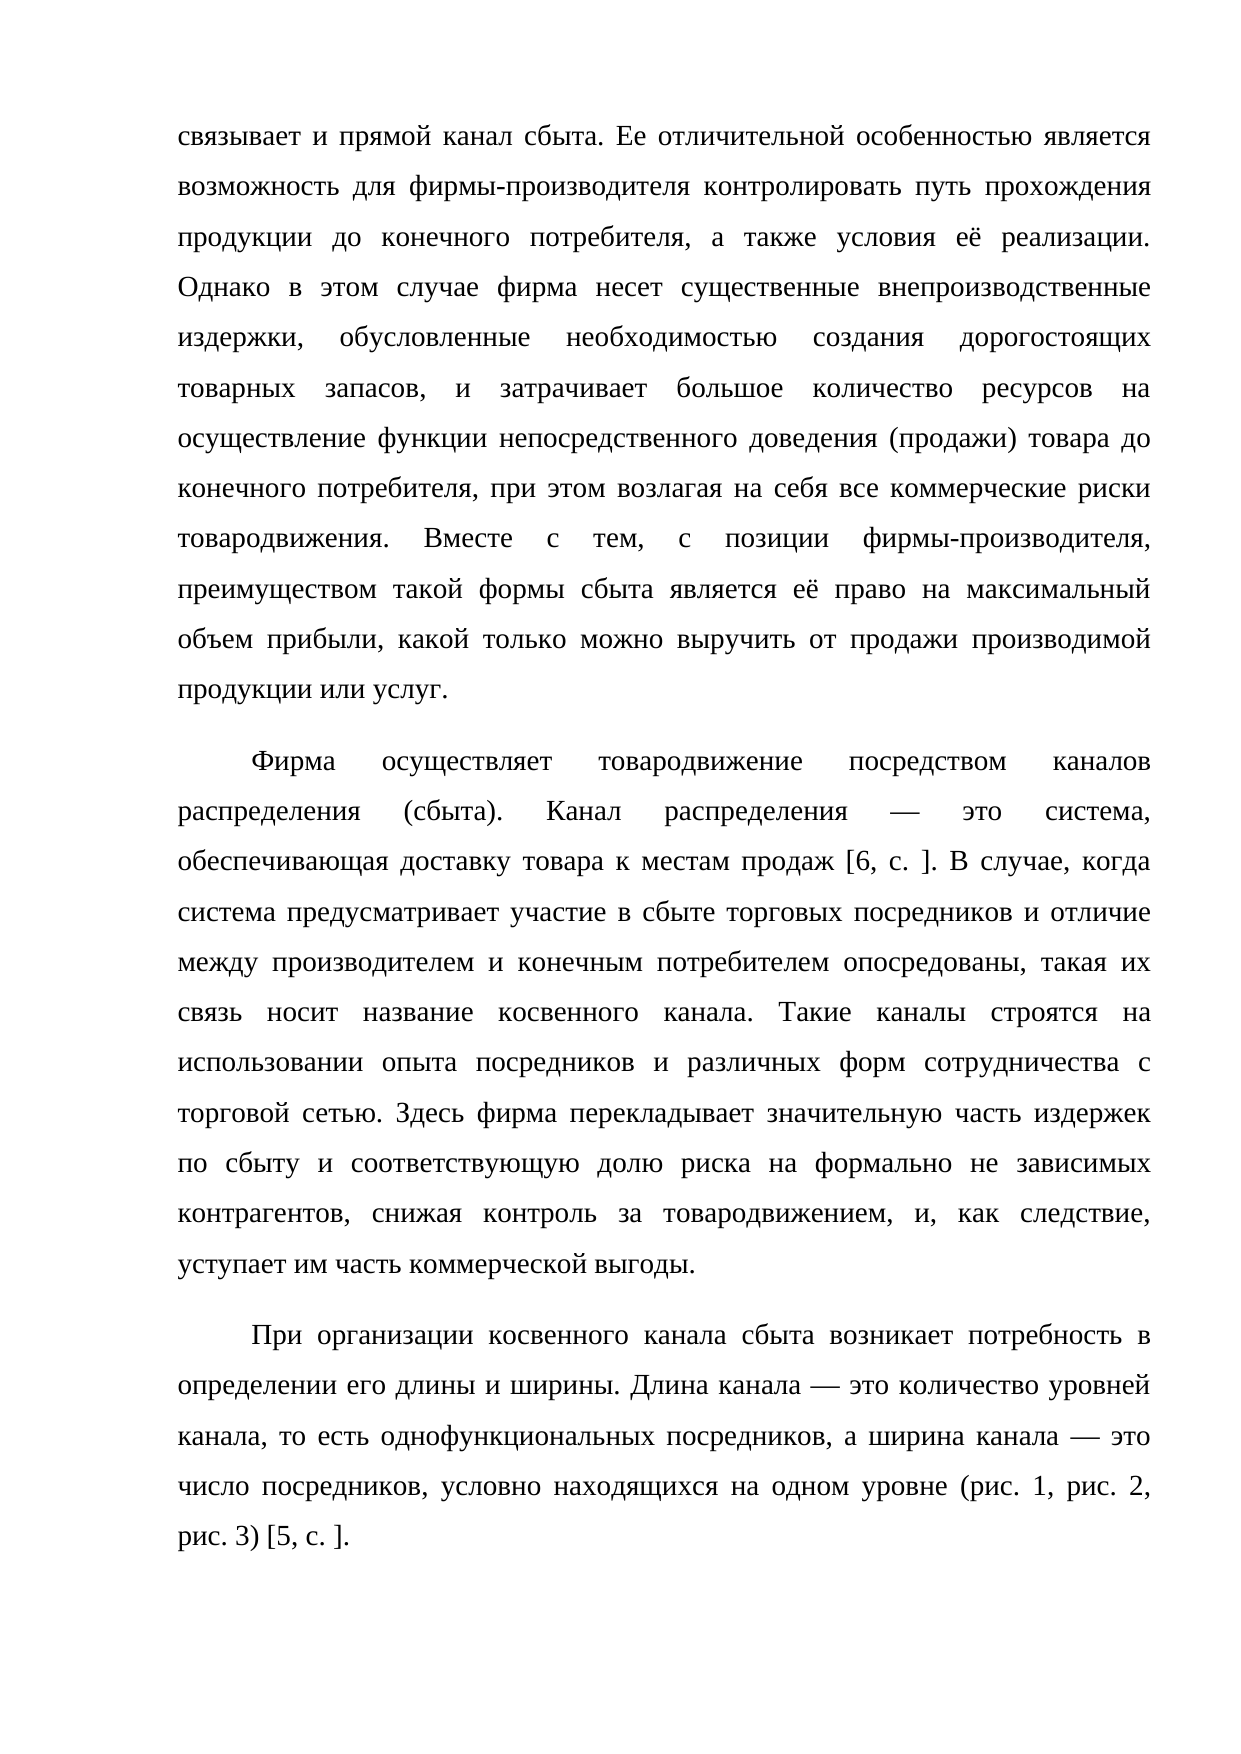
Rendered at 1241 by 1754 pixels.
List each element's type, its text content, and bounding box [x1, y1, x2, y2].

text Фирма осуществляет товародвижение посредством каналов распределения (сбыта). Канал распределения — это система, обеспечивающая доставку товара к местам продаж [6, с. ]. В случае, когда система предусматривает участие в сбыте торговых посредников и отличие между производителем и конечным потребителем опосредованы, такая их связь носит название косвенного канала. Такие каналы строятся на использовании опыта посредников и различных форм сотрудничества с торговой сетью. Здесь фирма перекладывает значительную часть издержек по сбыту и соответствующую долю риска на формально не зависимых контрагентов, снижая контроль за товародвижением, и, как следствие, уступает им часть коммерческой выгоды. [177, 743, 1152, 1279]
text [177, 118, 1152, 705]
text При организации косвенного канала сбыта возникает потребность в определении его длины и ширины. Длина канала — это количество уровней канала, то есть однофункциональных посредников, а ширина канала — это число посредников, условно находящихся на одном уровне (рис. 1, рис. 2, рис. 3) [5, с. ]. [177, 1317, 1152, 1552]
